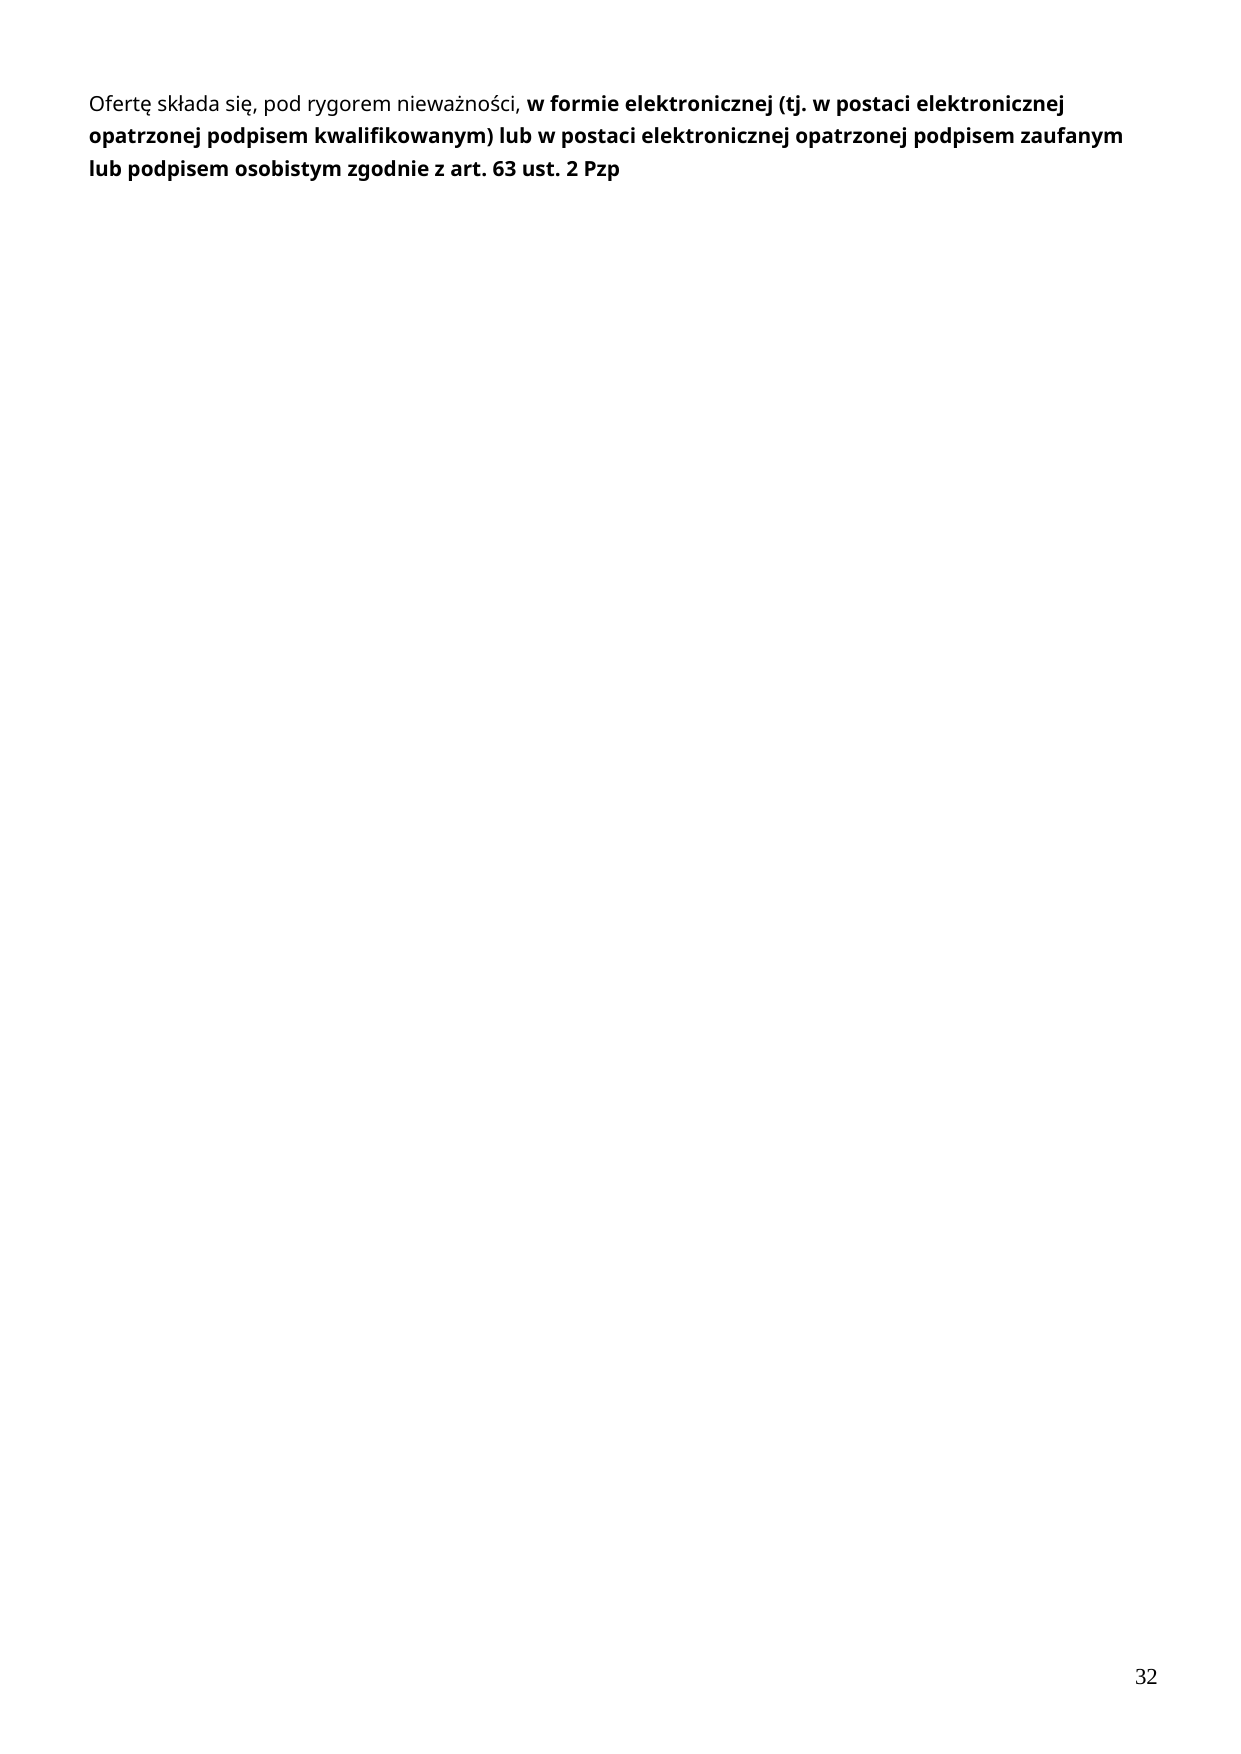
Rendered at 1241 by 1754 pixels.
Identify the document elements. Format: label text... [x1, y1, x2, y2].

text Ofertę składa się, pod rygorem nieważności, w formie elektronicznej (tj. w postaci elektronicznej opatrzonej podpisem kwalifikowanym) lub w postaci elektronicznej opatrzonej podpisem zaufanym lub podpisem osobistym zgodnie z art. 63 ust. 2 Pzp [89, 89, 1157, 182]
